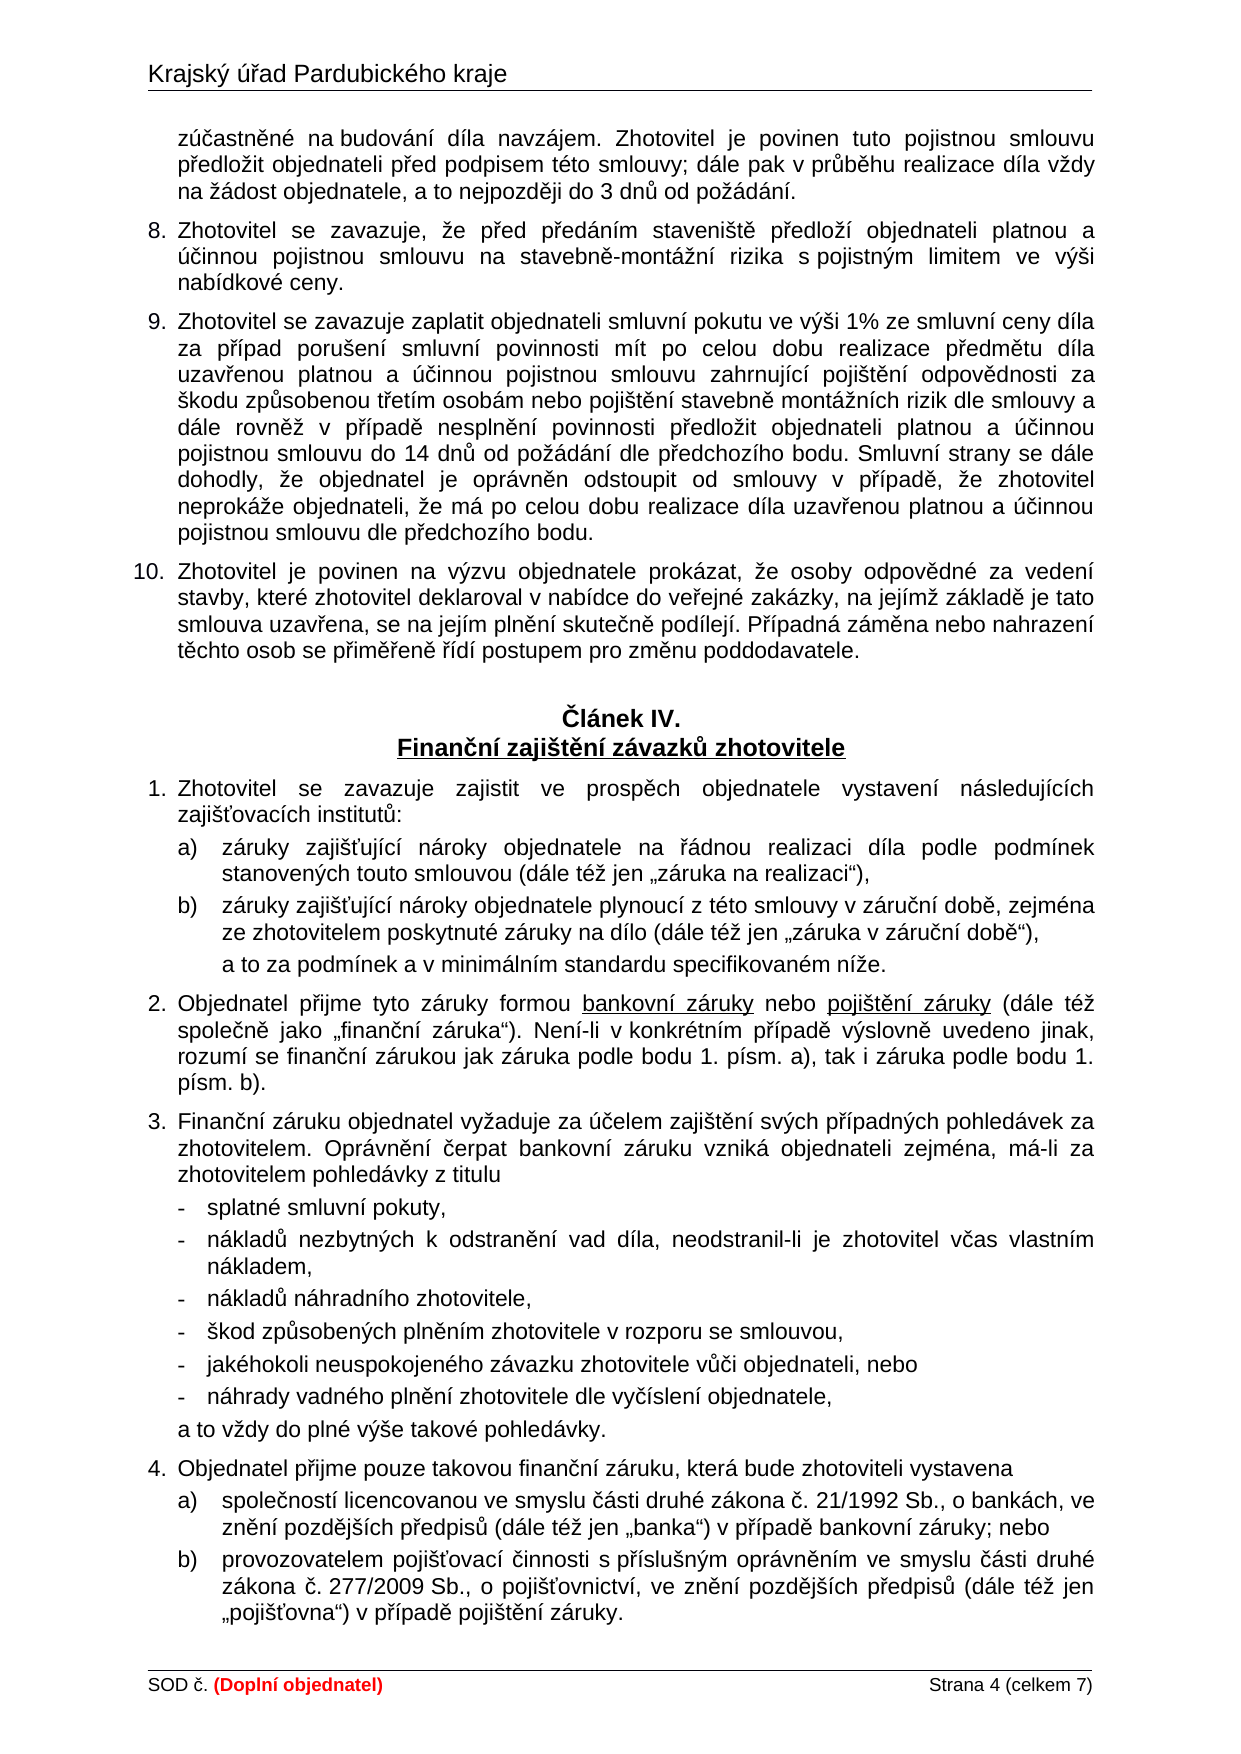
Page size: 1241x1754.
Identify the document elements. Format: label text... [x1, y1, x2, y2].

text a to za podmínek a v minimálním standardu specifikovaném níže. [222, 951, 1095, 978]
list splatné smluvní pokuty, [177, 1193, 1095, 1220]
list Zhotovitel se zavazuje zaplatit objednateli smluvní pokutu ve výši 1% ze smluvní ceny díla za případ porušení smluvní povinnosti mít po celou dobu realizace předmětu díla uzavřenou platnou a účinnou pojistnou smlouvu zahrnující pojištění odpovědnosti za škodu způsobenou třetím osobám nebo pojištění stavebně montážních rizik dle smlouvy a dále rovněž v případě nesplnění povinnosti předložit objednateli platnou a účinnou pojistnou smlouvu do 14 dnů od požádání dle předchozího bodu. Smluvní strany se dále dohodly, že objednatel je oprávněn odstoupit od smlouvy v případě, že zhotovitel neprokáže objednateli, že má po celou dobu realizace díla uzavřenou platnou a účinnou pojistnou smlouvu dle předchozího bodu. [148, 308, 1095, 545]
list Objednatel přijme pouze takovou finanční záruku, která bude zhotoviteli vystavena [148, 1455, 1095, 1481]
list náhrady vadného plnění zhotovitele dle vyčíslení objednatele, [177, 1383, 1095, 1410]
list společností licencovanou ve smyslu části druhé zákona č. 21/1992 Sb., o bankách, ve znění pozdějších předpisů (dále též jen „banka“) v případě bankovní záruky; nebo [177, 1487, 1095, 1540]
list Zhotovitel se zavazuje, že před předáním staveniště předloží objednateli platnou a účinnou pojistnou smlouvu na stavebně-montážní rizika s pojistným limitem ve výši nabídkové ceny. [148, 217, 1095, 296]
list Objednatel přijme tyto záruky formou bankovní záruky nebo pojištění záruky (dále též společně jako „finanční záruka“). Není-li v konkrétním případě výslovně uvedeno jinak, rozumí se finanční zárukou jak záruka podle bodu 1. písm. a), tak i záruka podle bodu 1. písm. b). [148, 990, 1095, 1096]
text Článek IV. [148, 704, 1095, 733]
list Zhotovitel je povinen na výzvu objednatele prokázat, že osoby odpovědné za vedení stavby, které zhotovitel deklaroval v nabídce do veřejné zakázky, na jejímž základě je tato smlouva uzavřena, se na jejím plnění skutečně podílejí. Případná záměna nebo nahrazení těchto osob se přiměřeně řídí postupem pro změnu poddodavatele. [133, 558, 1095, 663]
list záruky zajišťující nároky objednatele na řádnou realizaci díla podle podmínek stanovených touto smlouvou (dále též jen „záruka na realizaci“), [177, 833, 1095, 886]
list nákladů nezbytných k odstranění vad díla, neodstranil-li je zhotovitel včas vlastním nákladem, [177, 1226, 1095, 1279]
list záruky zajišťující nároky objednatele plynoucí z této smlouvy v záruční době, zejména ze zhotovitelem poskytnuté záruky na dílo (dále též jen „záruka v záruční době“), [177, 892, 1095, 945]
list provozovatelem pojišťovací činnosti s příslušným oprávněním ve smyslu části druhé zákona č. 277/2009 Sb., o pojišťovnictví, ve znění pozdějších předpisů (dále též jen „pojišťovna“) v případě pojištění záruky. [177, 1546, 1095, 1626]
list Finanční záruku objednatel vyžaduje za účelem zajištění svých případných pohledávek za zhotovitelem. Oprávnění čerpat bankovní záruku vzniká objednateli zejména, má-li za zhotovitelem pohledávky z titulu [148, 1108, 1095, 1187]
list škod způsobených plněním zhotovitele v rozporu se smlouvou, [177, 1318, 1095, 1344]
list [148, 125, 1095, 204]
list jakéhokoli neuspokojeného závazku zhotovitele vůči objednateli, nebo [177, 1351, 1095, 1377]
text Finanční zajištění závazků zhotovitele [148, 733, 1095, 762]
text a to vždy do plné výše takové pohledávky. [177, 1416, 1095, 1442]
list nákladů náhradního zhotovitele, [177, 1285, 1095, 1312]
list Zhotovitel se zavazuje zajistit ve prospěch objednatele vystavení následujících zajišťovacích institutů: [148, 774, 1095, 827]
